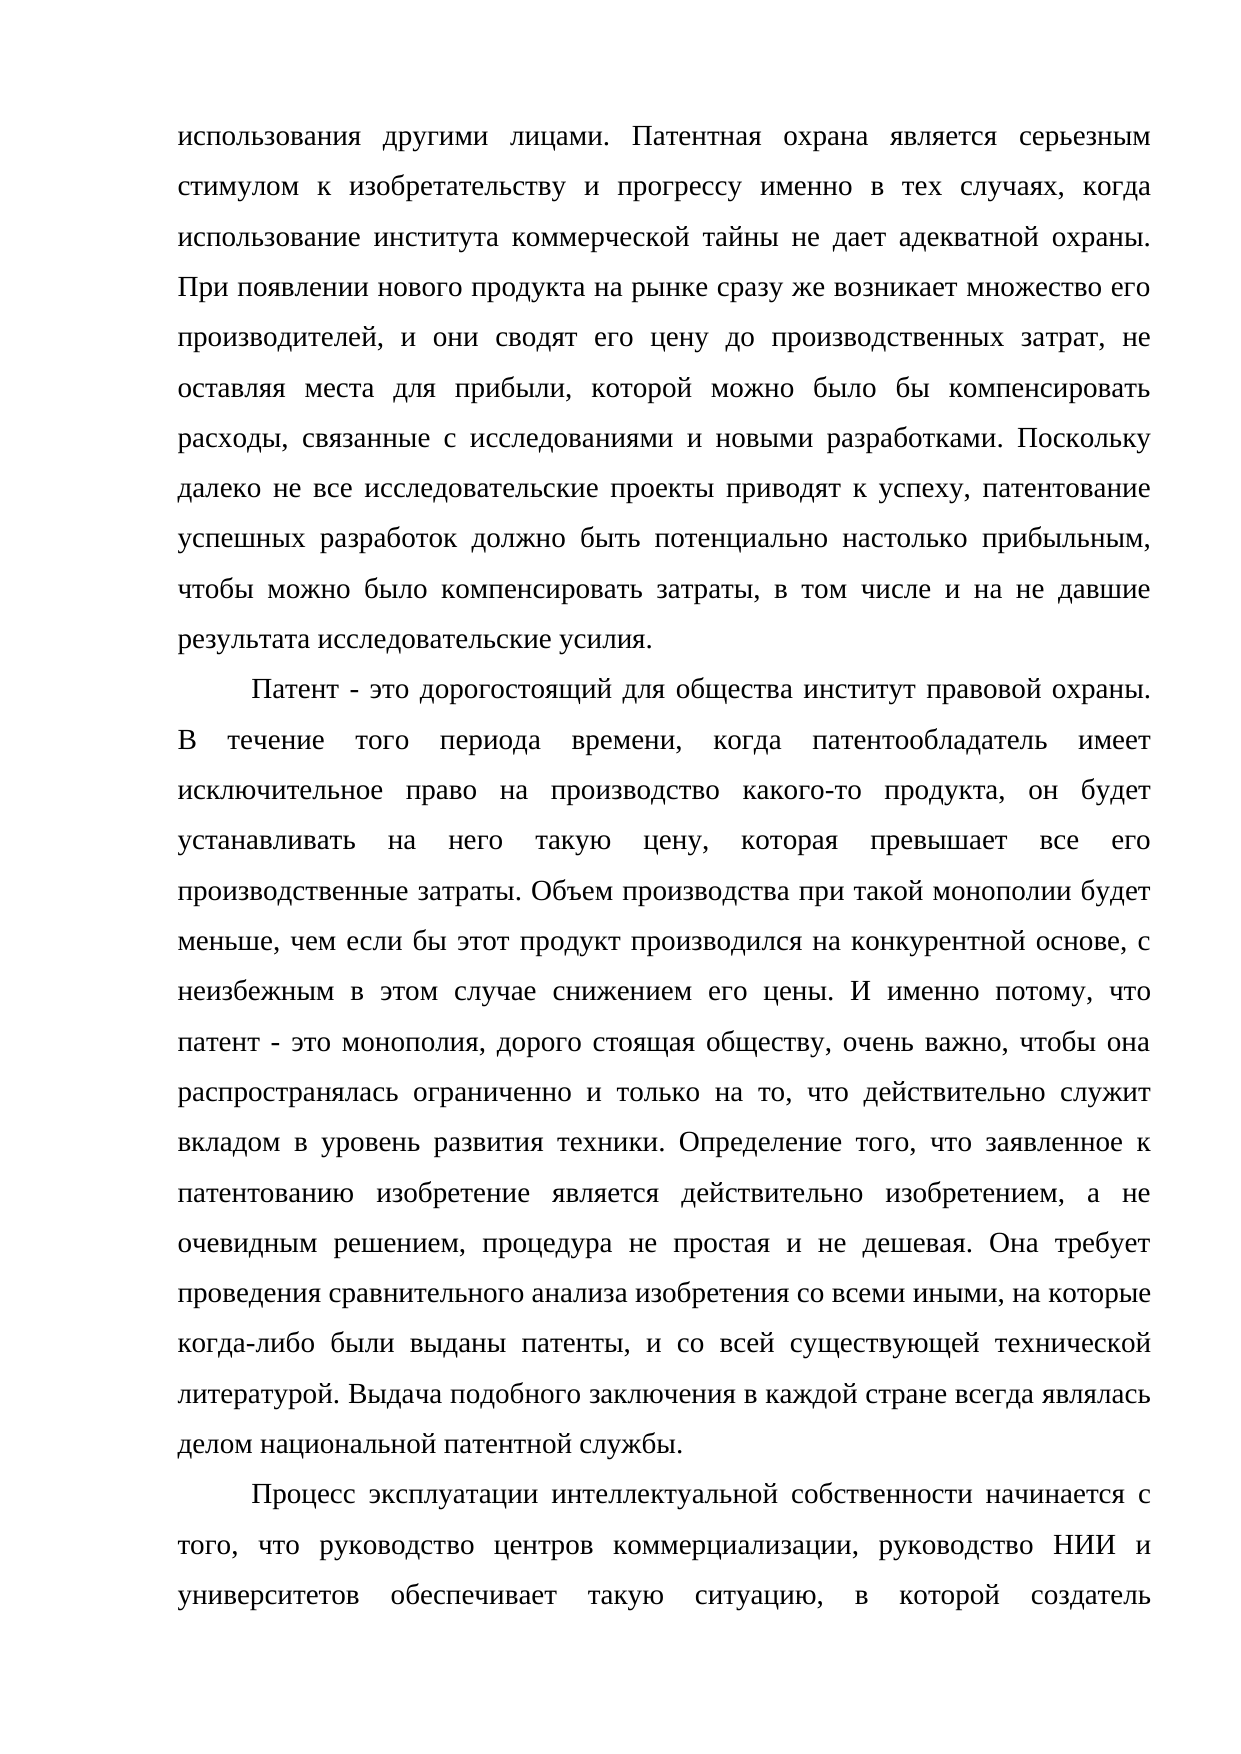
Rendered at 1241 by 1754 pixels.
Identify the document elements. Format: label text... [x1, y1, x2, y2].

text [177, 118, 1152, 655]
text Патент - это дорогостоящий для общества институт правовой охраны. В течение того периода времени, когда патентообладатель имеет исключительное право на производство какого-то продукта, он будет устанавливать на него такую цену, которая превышает все его производственные затраты. Объем производства при такой монополии будет меньше, чем если бы этот продукт производился на конкурентной основе, с неизбежным в этом случае снижением его цены. И именно потому, что патент - это монополия, дорого стоящая обществу, очень важно, чтобы она распространялась ограниченно и только на то, что действительно служит вкладом в уровень развития техники. Определение того, что заявленное к патентованию изобретение является действительно изобретением, а не очевидным решением, процедура не простая и не дешевая. Она требует проведения сравнительного анализа изобретения со всеми иными, на которые когда-либо были выданы патенты, и со всей существующей технической литературой. Выдача подобного заключения в каждой стране всегда являлась делом национальной патентной службы. [177, 672, 1152, 1460]
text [177, 1477, 1152, 1611]
